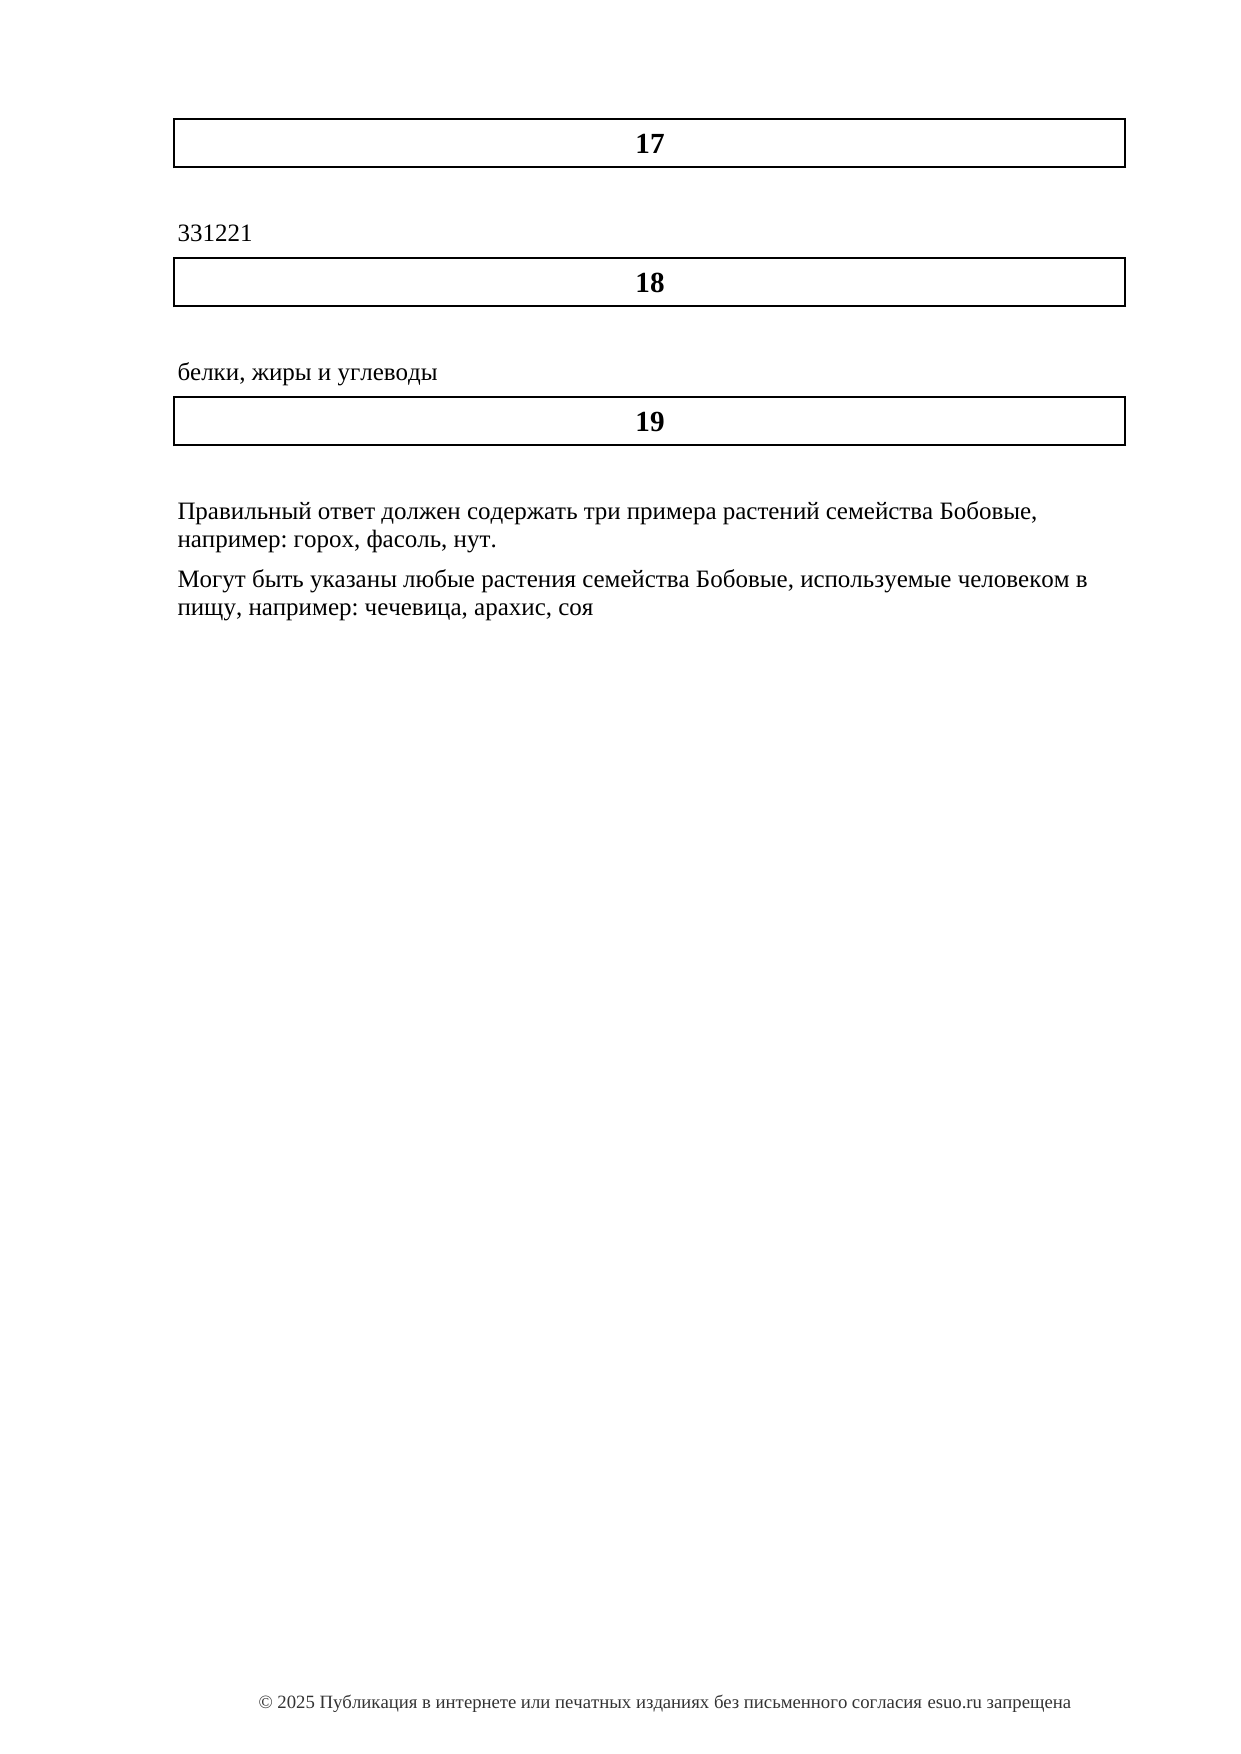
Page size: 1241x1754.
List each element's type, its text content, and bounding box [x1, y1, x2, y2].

subtitle 18 [175, 259, 1124, 305]
text Могут быть указаны любые растения семейства Бобовые, используемые человеком в пищу, например: чечевица, арахис, соя [177, 564, 1122, 621]
subtitle 17 [175, 120, 1124, 166]
text белки, жиры и углеводы [177, 357, 1122, 386]
text Правильный ответ должен содержать три примера растений семейства Бобовые, например: горох, фасоль, нут. [177, 496, 1122, 553]
text 331221 [177, 218, 1122, 247]
subtitle 19 [175, 398, 1124, 444]
